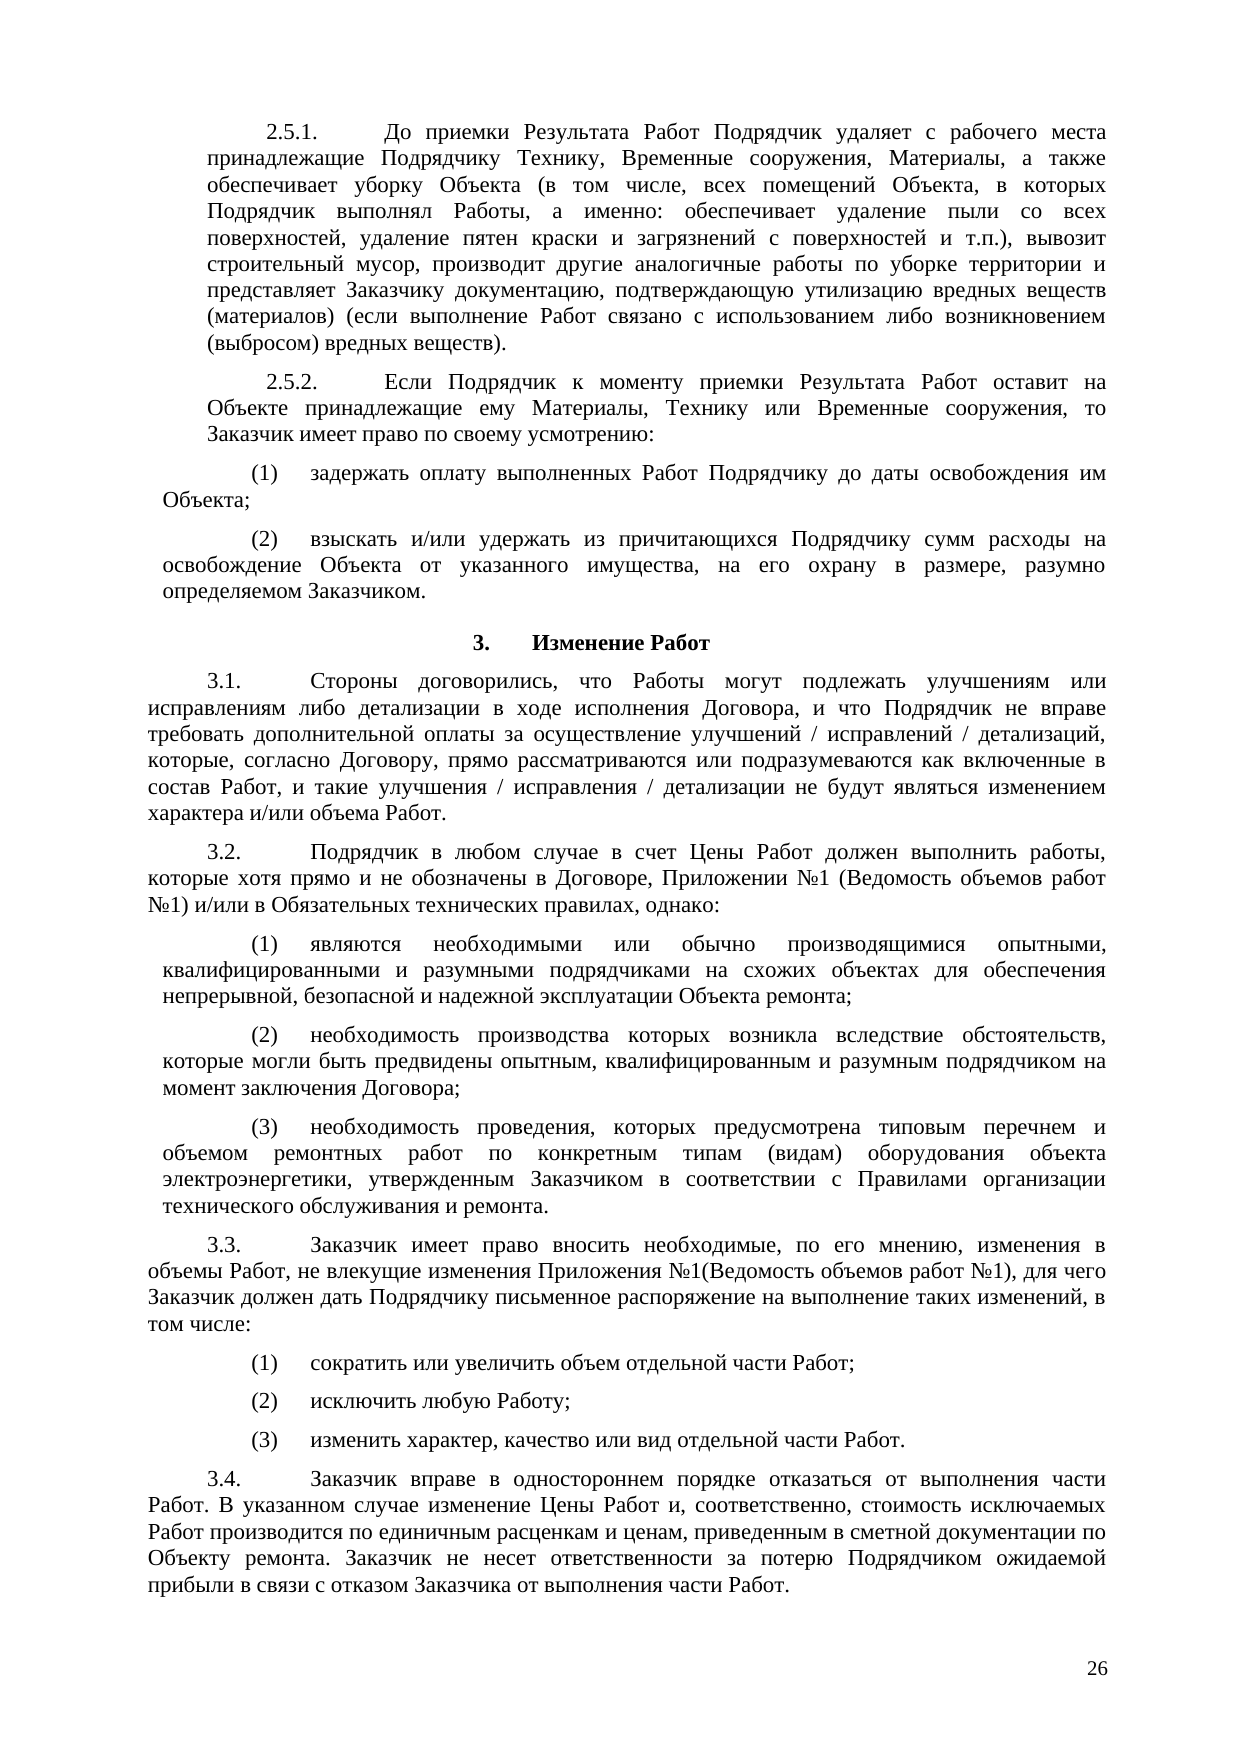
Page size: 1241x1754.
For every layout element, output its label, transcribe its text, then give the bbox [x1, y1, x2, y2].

text Если Подрядчик к моменту приемки Результата Работ оставит на Объекте принадлежащие ему Материалы, Технику или Временные сооружения, то Заказчик имеет право по своему усмотрению: [207, 368, 1107, 447]
text изменить характер, качество или вид отдельной части Работ. [251, 1426, 1107, 1453]
text Заказчик вправе в одностороннем порядке отказаться от выполнения части Работ. В указанном случае изменение Цены Работ и, соответственно, стоимость исключаемых Работ производится по единичным расценкам и ценам, приведенным в сметной документации по Объекту ремонта. Заказчик не несет ответственности за потерю Подрядчиком ожидаемой прибыли в связи с отказом Заказчика от выполнения части Работ. [148, 1465, 1107, 1597]
text взыскать и/или удержать из причитающихся Подрядчику сумм расходы на освобождение Объекта от указанного имущества, на его охрану в размере, разумно определяемом Заказчиком. [162, 524, 1107, 604]
text Заказчик имеет право вносить необходимые, по его мнению, изменения в объемы Работ, не влекущие изменения Приложения №1(Ведомость объемов работ №1), для чего Заказчик должен дать Подрядчику письменное распоряжение на выполнение таких изменений, в том числе: [148, 1231, 1107, 1336]
text Стороны договорились, что Работы могут подлежать улучшениям или исправлениям либо детализации в ходе исполнения Договора, и что Подрядчик не вправе требовать дополнительной оплаты за осуществление улучшений / исправлений / детализаций, которые, согласно Договору, прямо рассматриваются или подразумеваются как включенные в состав Работ, и такие улучшения / исправления / детализации не будут являться изменением характера и/или объема Работ. [148, 667, 1107, 826]
text являются необходимыми или обычно производящимися опытными, квалифицированными и разумными подрядчиками на схожих объектах для обеспечения непрерывной, безопасной и надежной эксплуатации Объекта ремонта; [162, 930, 1107, 1009]
text Изменение Работ [443, 629, 1107, 655]
text исключить любую Работу; [251, 1387, 1107, 1414]
text До приемки Результата Работ Подрядчик удаляет с рабочего места принадлежащие Подрядчику Технику, Временные сооружения, Материалы, а также обеспечивает уборку Объекта (в том числе, всех помещений Объекта, в которых Подрядчик выполнял Работы, а именно: обеспечивает удаление пыли со всех поверхностей, удаление пятен краски и загрязнений с поверхностей и т.п.), вывозит строительный мусор, производит другие аналогичные работы по уборке территории и представляет Заказчику документацию, подтверждающую утилизацию вредных веществ (материалов) (если выполнение Работ связано с использованием либо возникновением (выбросом) вредных веществ). [207, 118, 1107, 355]
text Подрядчик в любом случае в счет Цены Работ должен выполнить работы, которые хотя прямо и не обозначены в Договоре, Приложении №1 (Ведомость объемов работ №1) и/или в Обязательных технических правилах, однако: [148, 838, 1107, 917]
text необходимость производства которых возникла вследствие обстоятельств, которые могли быть предвидены опытным, квалифицированным и разумным подрядчиком на момент заключения Договора; [162, 1021, 1107, 1100]
text сократить или увеличить объем отдельной части Работ; [251, 1349, 1107, 1375]
text задержать оплату выполненных Работ Подрядчику до даты освобождения им Объекта; [162, 459, 1107, 512]
text необходимость проведения, которых предусмотрена типовым перечнем и объемом ремонтных работ по конкретным типам (видам) оборудования объекта электроэнергетики, утвержденным Заказчиком в соответствии с Правилами организации технического обслуживания и ремонта. [162, 1113, 1107, 1218]
